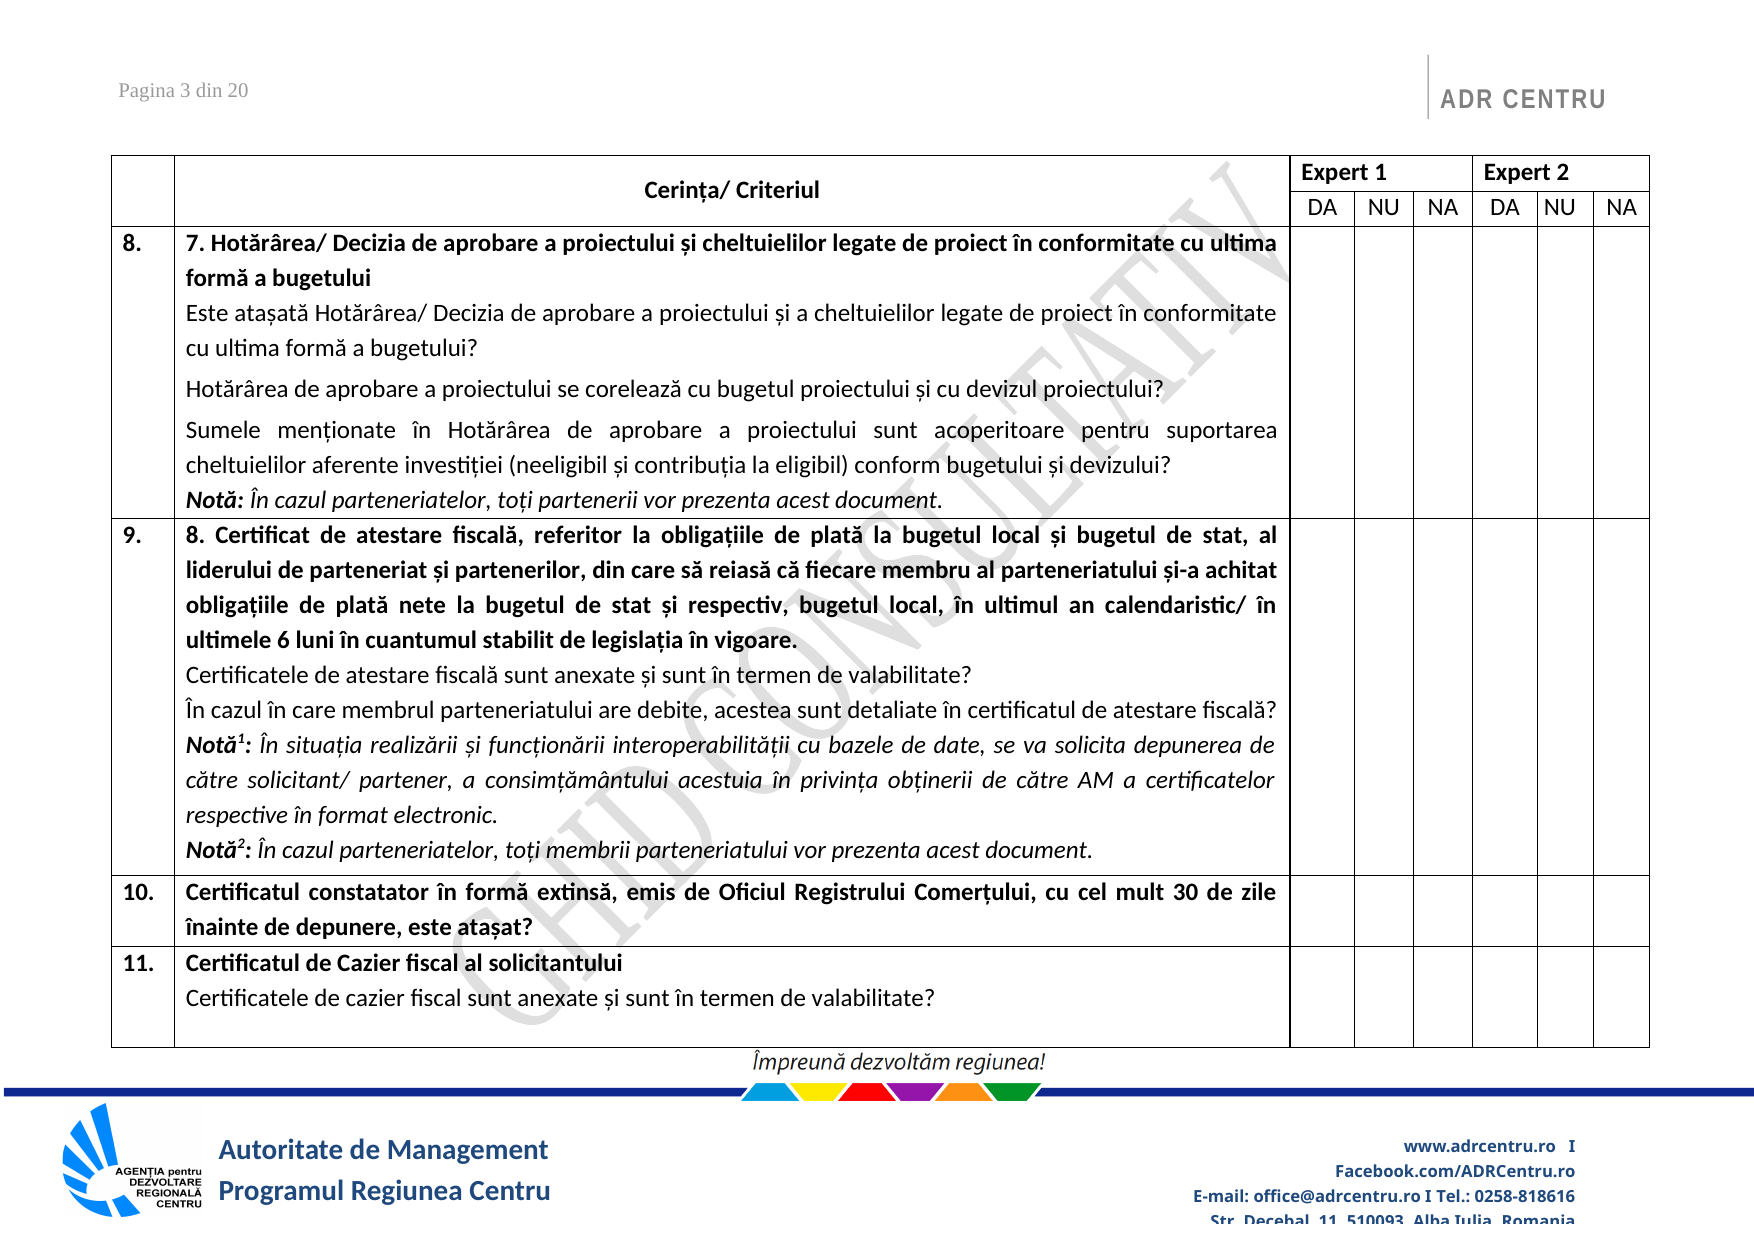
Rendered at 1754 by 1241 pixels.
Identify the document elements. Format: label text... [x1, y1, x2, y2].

table_cell 7. Hotărârea/ Decizia de aprobare a proiectului și cheltuielilor legate de proiect în conformitate cu ultima formă a bugetului Este atașată Hotărârea/ Decizia de aprobare a proiectului și a cheltuielilor legate de proiect în conformitate cu ultima formă a bugetului? Hotărârea de aprobare a proiectului se corelează cu bugetul proiectului și cu devizul proiectului? Sumele menționate în Hotărârea de aprobare a proiectului sunt acoperitoare pentru suportarea cheltuielilor aferente investiției (neeligibil și contribuția la eligibil) conform bugetului și devizului? Notă: În cazul parteneriatelor, toți partenerii vor prezenta acest document. [175, 227, 1289, 518]
table_cell [1473, 519, 1537, 874]
table_cell [1594, 876, 1649, 946]
picture [786, 1083, 1754, 1101]
table_cell [1355, 876, 1413, 946]
table_cell [1538, 876, 1593, 946]
table_cell NA [1414, 192, 1472, 226]
table_cell DA [1473, 192, 1537, 226]
table_cell 9. [112, 519, 174, 874]
table_cell 8. Certificat de atestare fiscală, referitor la obligațiile de plată la bugetul local și bugetul de stat, al liderului de parteneriat și partenerilor, din care să reiasă că fiecare membru al parteneriatului și-a achitat obligațiile de plată nete la bugetul de stat și respectiv, bugetul local, în ultimul an calendaristic/ în ultimele 6 luni în cuantumul stabilit de legislația în vigoare. Certificatele de atestare fiscală sunt anexate și sunt în termen de valabilitate? În cazul în care membrul parteneriatului are debite, acestea sunt detaliate în certificatul de atestare fiscală? Notă1: În situația realizării și funcționării interoperabilității cu bazele de date, se va solicita depunerea de către solicitant/ partener, a consimțământului acestuia în privința obținerii de către AM a certificatelor respective în format electronic. Notă2: În cazul parteneriatelor, toți membrii parteneriatului vor prezenta acest document. [175, 519, 1289, 874]
table_cell [1594, 947, 1649, 1047]
table_header [112, 156, 174, 226]
picture [3, 1083, 754, 1101]
table_cell NU [1355, 192, 1413, 226]
table_cell [1414, 876, 1472, 946]
table_cell [1538, 519, 1593, 874]
table_cell [1473, 227, 1537, 518]
table_header Expert 2 [1473, 156, 1649, 191]
table_cell [1594, 227, 1649, 518]
table_cell [1414, 227, 1472, 518]
table_cell DA [1291, 192, 1354, 226]
table_cell [1538, 227, 1593, 518]
table_cell [1473, 876, 1537, 946]
table_cell [1538, 947, 1593, 1047]
table_cell NA [1594, 192, 1649, 226]
table_cell [1291, 876, 1354, 946]
table_cell [1355, 947, 1413, 1047]
table_cell [1291, 519, 1354, 874]
table_cell [1473, 947, 1537, 1047]
picture [739, 1048, 1059, 1075]
table_cell [1291, 947, 1354, 1047]
table_cell NU [1538, 192, 1593, 226]
table_cell [1594, 519, 1649, 874]
table_cell [1291, 227, 1354, 518]
table_header Expert 1 [1291, 156, 1472, 191]
table_cell 8. [112, 227, 174, 518]
table_header Cerința/ Criteriul [175, 156, 1289, 226]
table_cell [1355, 519, 1413, 874]
table_cell Certificatul constatator în formă extinsă, emis de Oficiul Registrului Comerțului, cu cel mult 30 de zile înainte de depunere, este atașat? [175, 876, 1289, 946]
picture [62, 1103, 202, 1217]
table_cell [1414, 519, 1472, 874]
table_cell 10. [112, 876, 174, 946]
table_cell [1355, 227, 1413, 518]
table_cell [1414, 947, 1472, 1047]
table_cell 11. [112, 947, 174, 1047]
